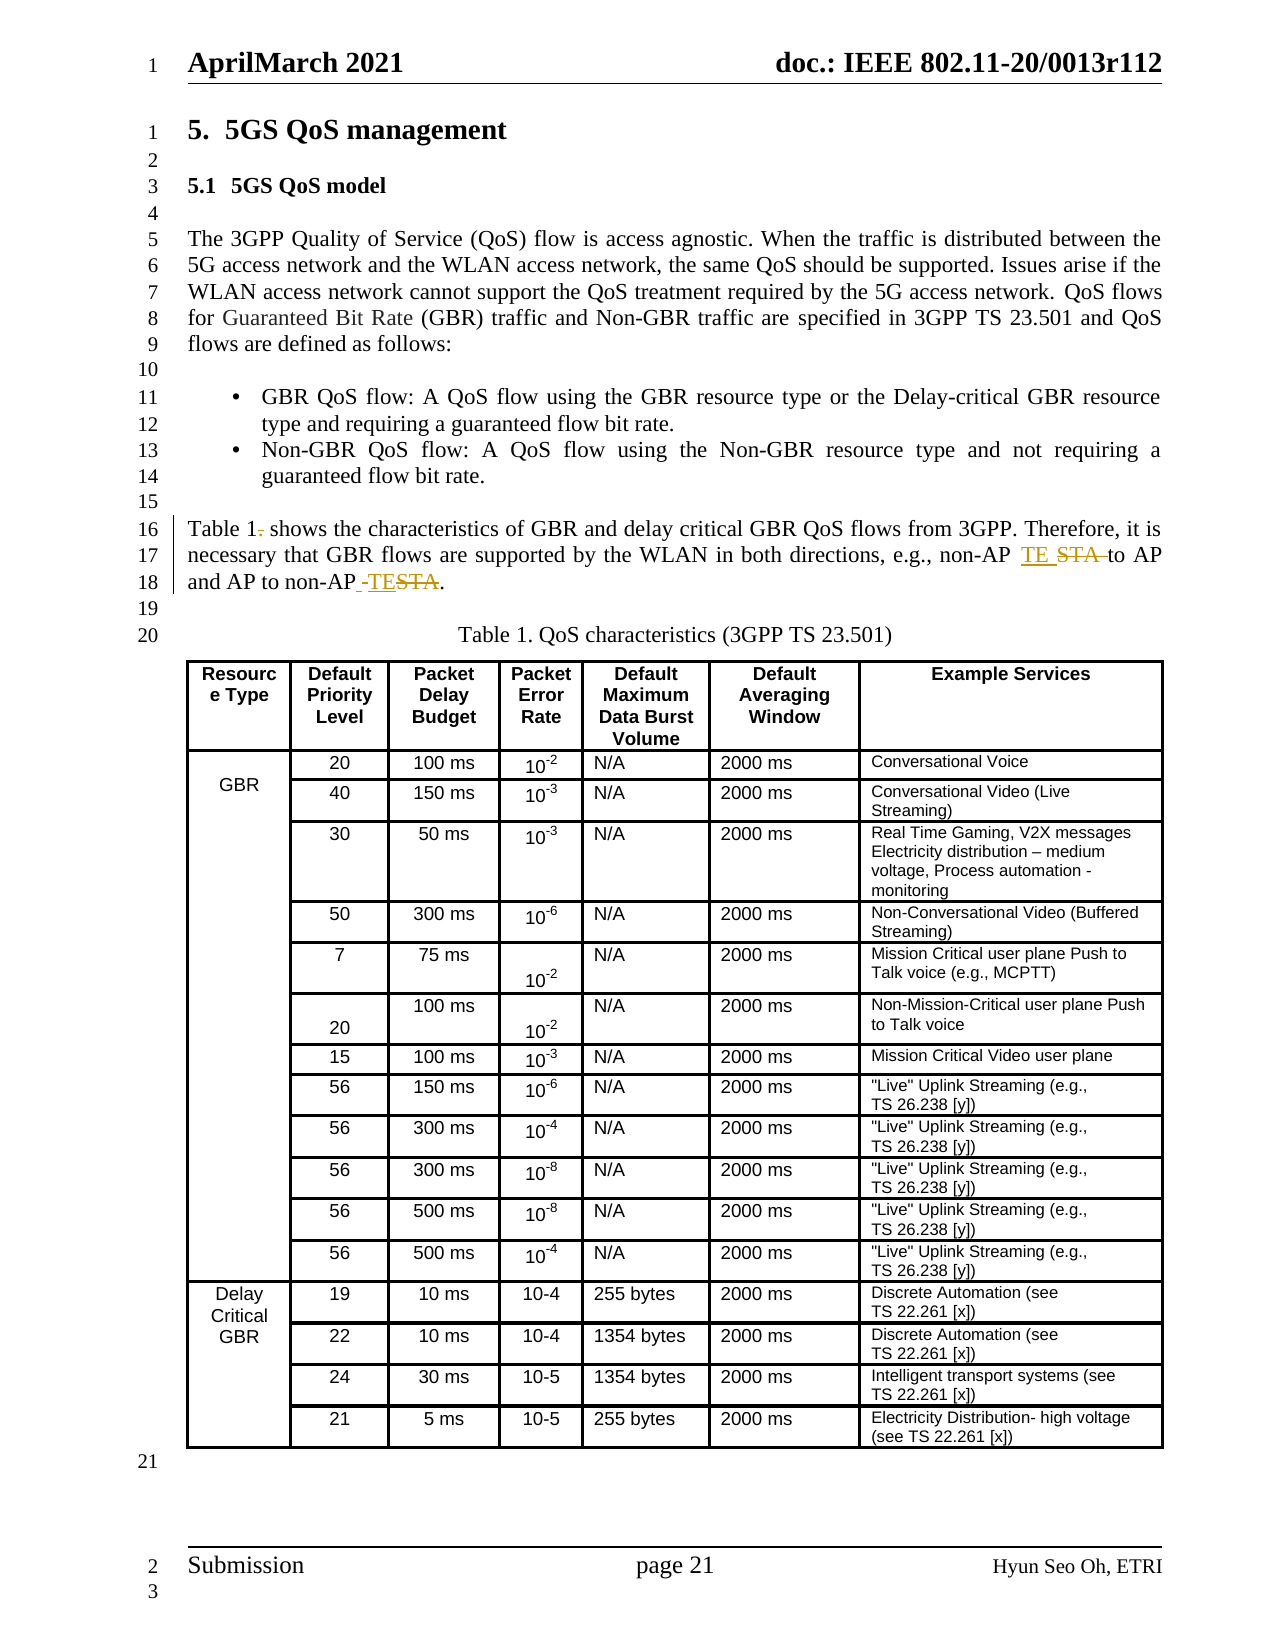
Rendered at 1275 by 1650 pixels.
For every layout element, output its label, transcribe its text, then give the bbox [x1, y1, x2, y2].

table_cell Discrete Automation (see TS 22.261 [x]) [861, 1283, 1161, 1321]
table_cell 2000 ms [711, 1283, 858, 1321]
table_cell Real Time Gaming, V2X messages Electricity distribution – medium voltage, Process automation - monitoring [861, 823, 1161, 899]
table_cell N/A [584, 1242, 708, 1280]
table_cell 100 ms [390, 752, 498, 778]
table_cell 10-2 [501, 995, 581, 1043]
table_cell "Live" Uplink Streaming (e.g., TS 26.238 [y]) [861, 1200, 1161, 1238]
table_cell Mission Critical user plane Push to Talk voice (e.g., MCPTT) [861, 944, 1161, 992]
table_cell 56 [292, 1200, 387, 1238]
table_cell 1354 bytes [584, 1366, 708, 1404]
table_cell 10-4 [501, 1117, 581, 1156]
table_cell 150 ms [390, 1076, 498, 1114]
table_cell 10 ms [390, 1325, 498, 1363]
table_cell Conversational Video (Live Streaming) [861, 781, 1161, 820]
table_cell 2000 ms [711, 1159, 858, 1197]
text The 3GPP Quality of Service (QoS) flow is access agnostic. When the traffic is distributed between the 5G access network and the WLAN access network, the same QoS should be supported. Issues arise if the WLAN access network cannot support the QoS treatment required by the 5G access network. QoS flows for Guaranteed Bit Rate (GBR) traffic and Non-GBR traffic are specified in 3GPP TS 23.501 and QoS flows are defined as follows: [187, 225, 1162, 357]
table_cell 56 [292, 1242, 387, 1280]
table_cell 300 ms [390, 903, 498, 941]
table_cell 10-4 [501, 1325, 581, 1363]
list GBR QoS flow: A QoS flow using the GBR resource type or the Delay-critical GBR resource type and requiring a guaranteed flow bit rate. [232, 383, 1162, 436]
table_cell 5 ms [390, 1408, 498, 1446]
table_cell 2000 ms [711, 1242, 858, 1280]
table_cell 2000 ms [711, 823, 858, 899]
table_cell 21 [292, 1408, 387, 1446]
table_cell N/A [584, 1159, 708, 1197]
table_cell 10-8 [501, 1200, 581, 1238]
table_cell Intelligent transport systems (see TS 22.261 [x]) [861, 1366, 1161, 1404]
table_cell 500 ms [390, 1200, 498, 1238]
table_cell 10-6 [501, 903, 581, 941]
text Table 1. QoS characteristics (3GPP TS 23.501) [187, 621, 1162, 647]
table_cell 255 bytes [584, 1408, 708, 1446]
table_cell 500 ms [390, 1242, 498, 1280]
table_cell N/A [584, 1046, 708, 1073]
list Non-GBR QoS flow: A QoS flow using the Non-GBR resource type and not requiring a guaranteed flow bit rate. [232, 436, 1162, 489]
table_cell 10-5 [501, 1366, 581, 1404]
table_header Packet Delay Budget [390, 663, 498, 749]
table_cell 2000 ms [711, 1325, 858, 1363]
table_cell 10-8 [501, 1159, 581, 1197]
table_cell N/A [584, 1117, 708, 1156]
table_cell 7 [292, 944, 387, 992]
subtitle 5GS QoS model [187, 172, 1162, 199]
table_cell N/A [584, 995, 708, 1043]
table_cell Conversational Voice [861, 752, 1161, 778]
table_cell 2000 ms [711, 1076, 858, 1114]
table_header Default Averaging Window [711, 663, 858, 749]
table_cell 10-3 [501, 781, 581, 820]
table_cell 2000 ms [711, 1046, 858, 1073]
table_cell Delay Critical GBR [189, 1283, 289, 1446]
table_cell 20 [292, 752, 387, 778]
table_header Packet Error Rate [501, 663, 581, 749]
table_cell 20 [292, 995, 387, 1043]
table_cell 10-5 [501, 1408, 581, 1446]
table_cell N/A [584, 823, 708, 899]
table_cell 30 ms [390, 1366, 498, 1404]
table_cell "Live" Uplink Streaming (e.g., TS 26.238 [y]) [861, 1159, 1161, 1197]
table_cell Electricity Distribution- high voltage (see TS 22.261 [x]) [861, 1408, 1161, 1446]
table_header Example Services [861, 663, 1161, 749]
table_header Default Maximum Data Burst Volume [584, 663, 708, 749]
table_cell 75 ms [390, 944, 498, 992]
table_cell 255 bytes [584, 1283, 708, 1321]
table_header Default Priority Level [292, 663, 387, 749]
table_cell 2000 ms [711, 1117, 858, 1156]
table_cell 1354 bytes [584, 1325, 708, 1363]
table_cell N/A [584, 752, 708, 778]
table_cell N/A [584, 1200, 708, 1238]
table_cell 19 [292, 1283, 387, 1321]
table_cell 2000 ms [711, 752, 858, 778]
table_cell 56 [292, 1159, 387, 1197]
table_cell 2000 ms [711, 781, 858, 820]
table_cell 10-6 [501, 1076, 581, 1114]
table_cell N/A [584, 944, 708, 992]
table_cell Mission Critical Video user plane [861, 1046, 1161, 1073]
table_cell 2000 ms [711, 1366, 858, 1404]
table_cell 22 [292, 1325, 387, 1363]
table_cell 100 ms [390, 995, 498, 1043]
table_cell N/A [584, 903, 708, 941]
table_cell 10-3 [501, 823, 581, 899]
table_cell 50 ms [390, 823, 498, 899]
table_cell 150 ms [390, 781, 498, 820]
table_cell 40 [292, 781, 387, 820]
table_cell 300 ms [390, 1159, 498, 1197]
table_cell GBR [189, 752, 289, 1280]
table_cell "Live" Uplink Streaming (e.g., TS 26.238 [y]) [861, 1242, 1161, 1280]
table_cell 10-2 [501, 752, 581, 778]
table_cell N/A [584, 1076, 708, 1114]
subtitle 5GS QoS management [187, 112, 1162, 146]
table_cell 10-3 [501, 1046, 581, 1073]
table_cell 10-4 [501, 1283, 581, 1321]
table_cell N/A [584, 781, 708, 820]
table_cell "Live" Uplink Streaming (e.g., TS 26.238 [y]) [861, 1117, 1161, 1156]
table_cell 2000 ms [711, 995, 858, 1043]
table_cell 2000 ms [711, 944, 858, 992]
table_cell 300 ms [390, 1117, 498, 1156]
table_cell Discrete Automation (see TS 22.261 [x]) [861, 1325, 1161, 1363]
table_cell 56 [292, 1117, 387, 1156]
table_cell 50 [292, 903, 387, 941]
table_cell 2000 ms [711, 1408, 858, 1446]
table_cell 10-2 [501, 944, 581, 992]
table_cell 10 ms [390, 1283, 498, 1321]
table_cell 15 [292, 1046, 387, 1073]
table_cell 56 [292, 1076, 387, 1114]
table_cell 2000 ms [711, 903, 858, 941]
table_cell 2000 ms [711, 1200, 858, 1238]
table_cell 100 ms [390, 1046, 498, 1073]
table_cell Non-Conversational Video (Buffered Streaming) [861, 903, 1161, 941]
table_cell "Live" Uplink Streaming (e.g., TS 26.238 [y]) [861, 1076, 1161, 1114]
table_cell Non-Mission-Critical user plane Push to Talk voice [861, 995, 1161, 1043]
table_cell 10-4 [501, 1242, 581, 1280]
table_cell 24 [292, 1366, 387, 1404]
table_header Resource Type [189, 663, 289, 749]
text Table 1 shows the characteristics of GBR and delay critical GBR QoS flows from 3GPP. Therefore, it is necessary that GBR flows are supported by the WLAN in both directions, e.g., non-AP to AP and AP to non-AP. [187, 515, 1162, 594]
table_cell 30 [292, 823, 387, 899]
